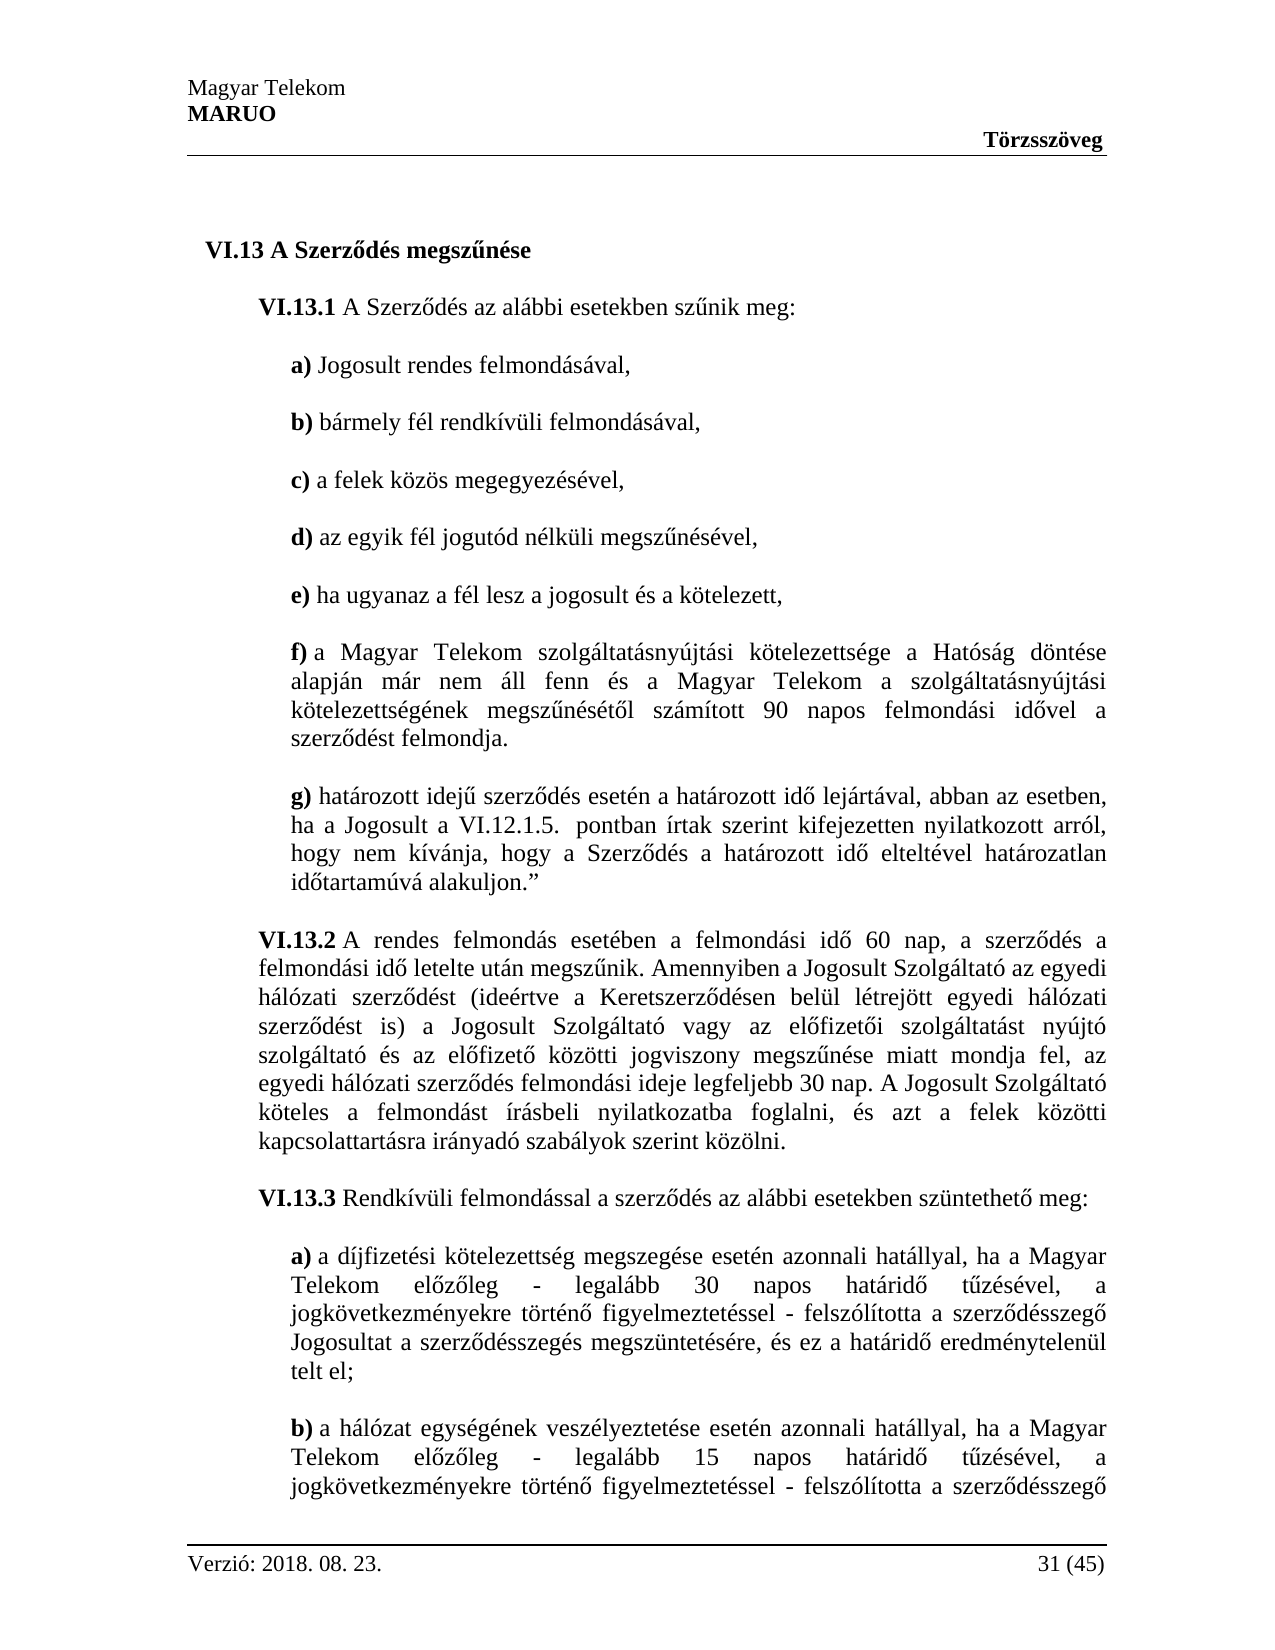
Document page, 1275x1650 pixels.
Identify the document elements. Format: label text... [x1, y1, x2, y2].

text b) bármely fél rendkívüli felmondásával, [291, 407, 1107, 436]
subtitle VI.13 A Szerződés megszűnése [205, 235, 1107, 263]
text c) a felek közös megegyezésével, [291, 465, 1107, 493]
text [291, 1413, 1107, 1500]
text e) ha ugyanaz a fél lesz a jogosult és a kötelezett, [291, 580, 1107, 608]
text d) az egyik fél jogutód nélküli megszűnésével, [291, 522, 1107, 551]
text g) határozott idejű szerződés esetén a határozott idő lejártával, abban az esetben, ha a Jogosult a VI.12.1.5. pontban írtak szerint kifejezetten nyilatkozott arról, hogy nem kívánja, hogy a Szerződés a határozott idő elteltével határozatlan időtartamúvá alakuljon.” [291, 781, 1107, 896]
text a) a díjfizetési kötelezettség megszegése esetén azonnali hatállyal, ha a Magyar Telekom előzőleg - legalább 30 napos határidő tűzésével, a jogkövetkezményekre történő figyelmeztetéssel - felszólította a szerződésszegő Jogosultat a szerződésszegés megszüntetésére, és ez a határidő eredménytelenül telt el; [291, 1241, 1107, 1385]
text VI.13.1 A Szerződés az alábbi esetekben szűnik meg: [258, 292, 1107, 321]
text f) a Magyar Telekom szolgáltatásnyújtási kötelezettsége a Hatóság döntése alapján már nem áll fenn és a Magyar Telekom a szolgáltatásnyújtási kötelezettségének megszűnésétől számított 90 napos felmondási idővel a szerződést felmondja. [291, 637, 1107, 752]
text a) Jogosult rendes felmondásával, [291, 350, 1107, 378]
text VI.13.3 Rendkívüli felmondással a szerződés az alábbi esetekben szüntethető meg: [258, 1183, 1107, 1212]
text VI.13.2 A rendes felmondás esetében a felmondási idő 60 nap, a szerződés a felmondási idő letelte után megszűnik. Amennyiben a Jogosult Szolgáltató az egyedi hálózati szerződést (ideértve a Keretszerződésen belül létrejött egyedi hálózati szerződést is) a Jogosult Szolgáltató vagy az előfizetői szolgáltatást nyújtó szolgáltató és az előfizető közötti jogviszony megszűnése miatt mondja fel, az egyedi hálózati szerződés felmondási ideje legfeljebb 30 nap. A Jogosult Szolgáltató köteles a felmondást írásbeli nyilatkozatba foglalni, és azt a felek közötti kapcsolattartásra irányadó szabályok szerint közölni. [258, 925, 1107, 1155]
